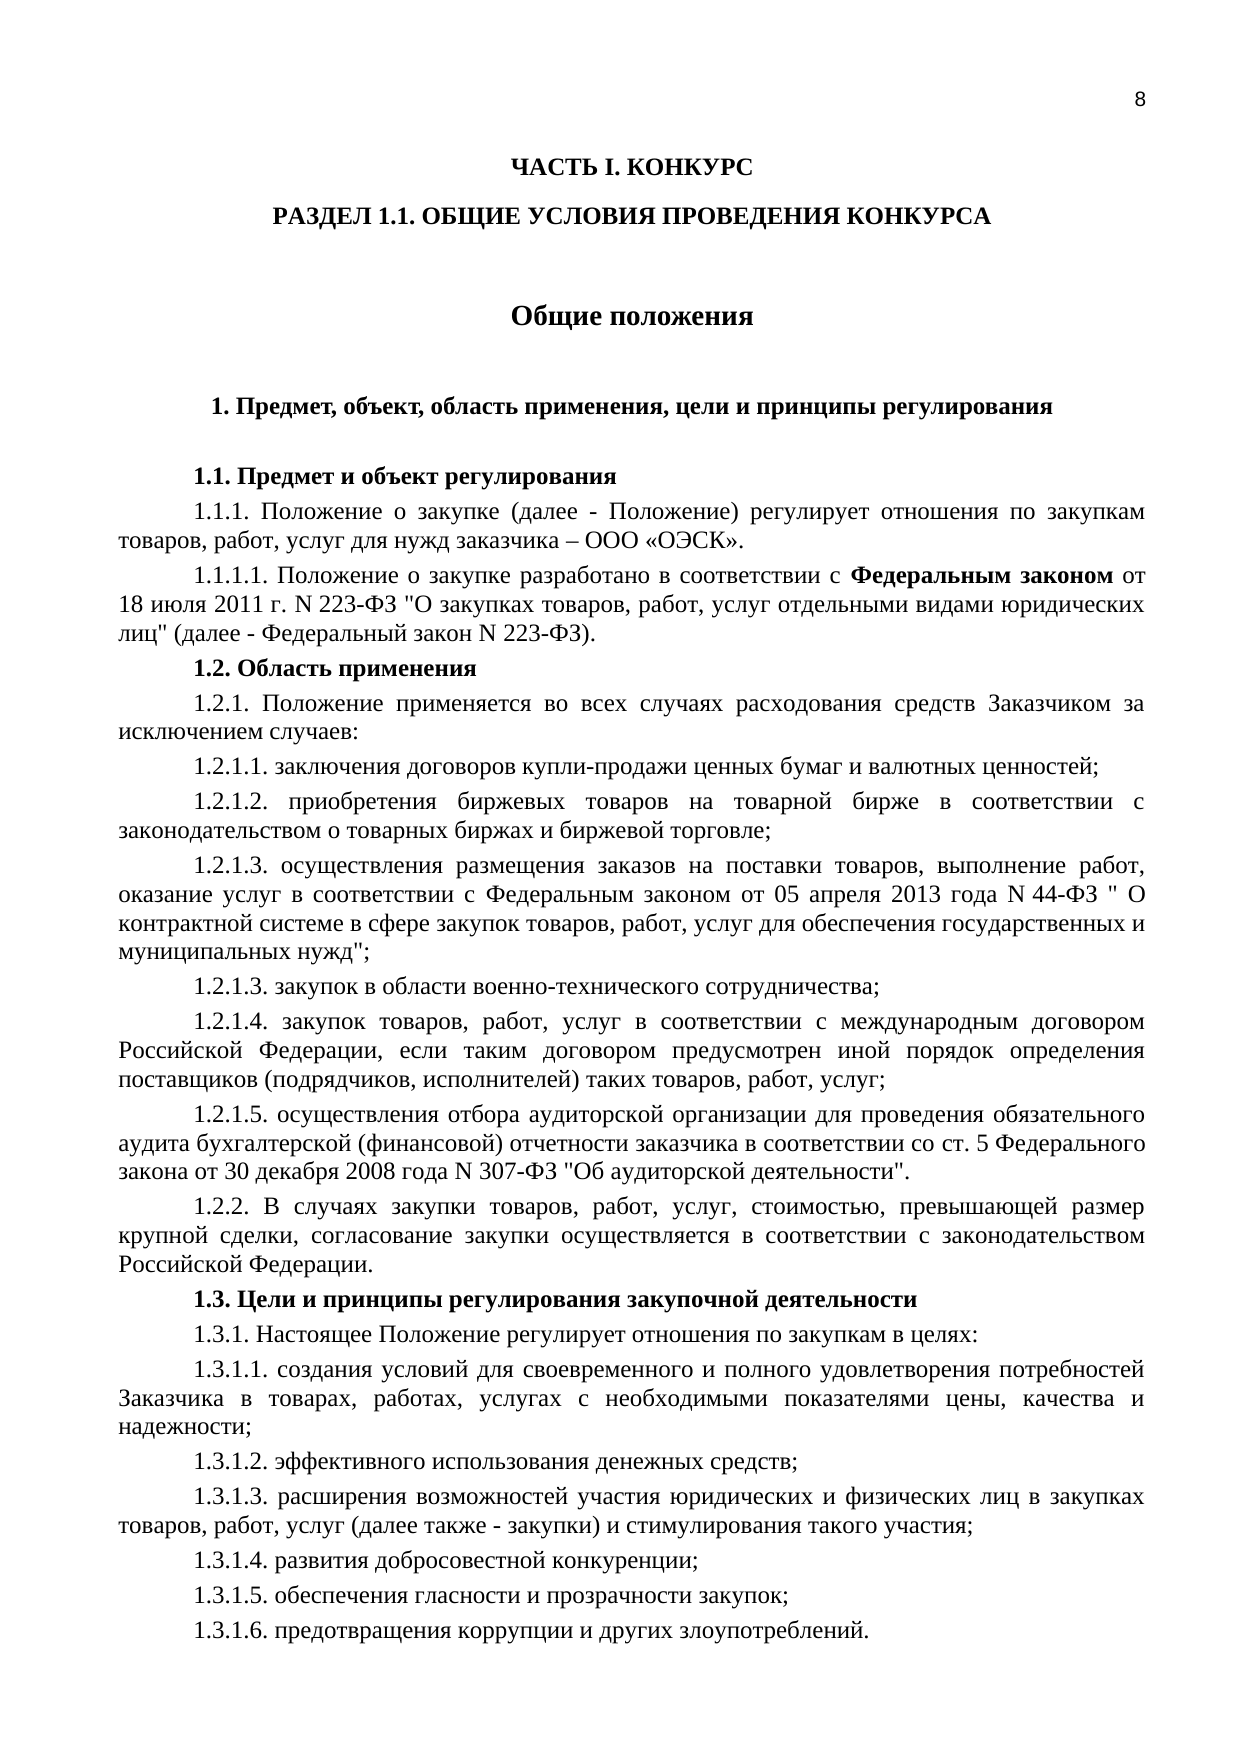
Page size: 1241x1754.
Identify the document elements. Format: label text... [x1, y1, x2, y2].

text 1.3.1.5. обеспечения гласности и прозрачности закупок; [118, 1580, 1146, 1609]
text 1.2.1.1. заключения договоров купли-продажи ценных бумаг и валютных ценностей; [118, 751, 1146, 780]
subtitle 1. Предмет, объект, область применения, цели и принципы регулирования [118, 391, 1146, 420]
text 1.2.1. Положение применяется во всех случаях расходования средств Заказчиком за исключением случаев: [118, 688, 1146, 745]
text 1.3.1.1. создания условий для своевременного и полного удовлетворения потребностей Заказчика в товарах, работах, услугах с необходимыми показателями цены, качества и надежности; [118, 1354, 1146, 1440]
text 1.2.2. В случаях закупки товаров, работ, услуг, стоимостью, превышающей размер крупной сделки, согласование закупки осуществляется в соответствии с законодательством Российской Федерации. [118, 1191, 1146, 1278]
text 1.2.1.3. осуществления размещения заказов на поставки товаров, выполнение работ, оказание услуг в соответствии с Федеральным законом от 05 апреля 2013 года N 44-ФЗ " О контрактной системе в сфере закупок товаров, работ, услуг для обеспечения государственных и муниципальных нужд"; [118, 850, 1146, 965]
text РАЗДЕЛ 1.1. ОБЩИЕ УСЛОВИЯ ПРОВЕДЕНИЯ КОНКУРСА [118, 201, 1146, 230]
text 1.2.1.4. закупок товаров, работ, услуг в соответствии с международным договором Российской Федерации, если таким договором предусмотрен иной порядок определения поставщиков (подрядчиков, исполнителей) таких товаров, работ, услуг; [118, 1006, 1146, 1093]
text 1.2. Область применения [118, 653, 1146, 681]
text 1.2.1.3. закупок в области военно-технического сотрудничества; [118, 971, 1146, 1000]
text 1.1. Предмет и объект регулирования [118, 461, 1146, 490]
text 1.3. Цели и принципы регулирования закупочной деятельности [118, 1284, 1146, 1313]
text 1.1.1.1. Положение о закупке разработано в соответствии с Федеральным законом от 18 июля 2011 г. N 223-ФЗ "О закупках товаров, работ, услуг отдельными видами юридических лиц" (далее - Федеральный закон N 223-ФЗ). [118, 560, 1146, 646]
text 1.3.1.2. эффективного использования денежных средств; [118, 1446, 1146, 1475]
subtitle ЧАСТЬ I. КОНКУРС [118, 152, 1146, 180]
subtitle Общие положения [118, 298, 1146, 331]
text 1.3.1. Настоящее Положение регулирует отношения по закупкам в целях: [118, 1319, 1146, 1348]
text 1.3.1.3. расширения возможностей участия юридических и физических лиц в закупках товаров, работ, услуг (далее также - закупки) и стимулирования такого участия; [118, 1481, 1146, 1539]
text 1.3.1.4. развития добросовестной конкуренции; [118, 1545, 1146, 1574]
text 1.2.1.2. приобретения биржевых товаров на товарной бирже в соответствии с законодательством о товарных биржах и биржевой торговле; [118, 786, 1146, 844]
text 1.3.1.6. предотвращения коррупции и других злоупотреблений. [118, 1615, 1146, 1644]
text 1.2.1.5. осуществления отбора аудиторской организации для проведения обязательного аудита бухгалтерской (финансовой) отчетности заказчика в соответствии со ст. 5 Федерального закона от 30 декабря 2008 года N 307-ФЗ "Об аудиторской деятельности". [118, 1099, 1146, 1185]
text 1.1.1. Положение о закупке (далее - Положение) регулирует отношения по закупкам товаров, работ, услуг для нужд заказчика – ООО «ОЭСК». [118, 496, 1146, 554]
